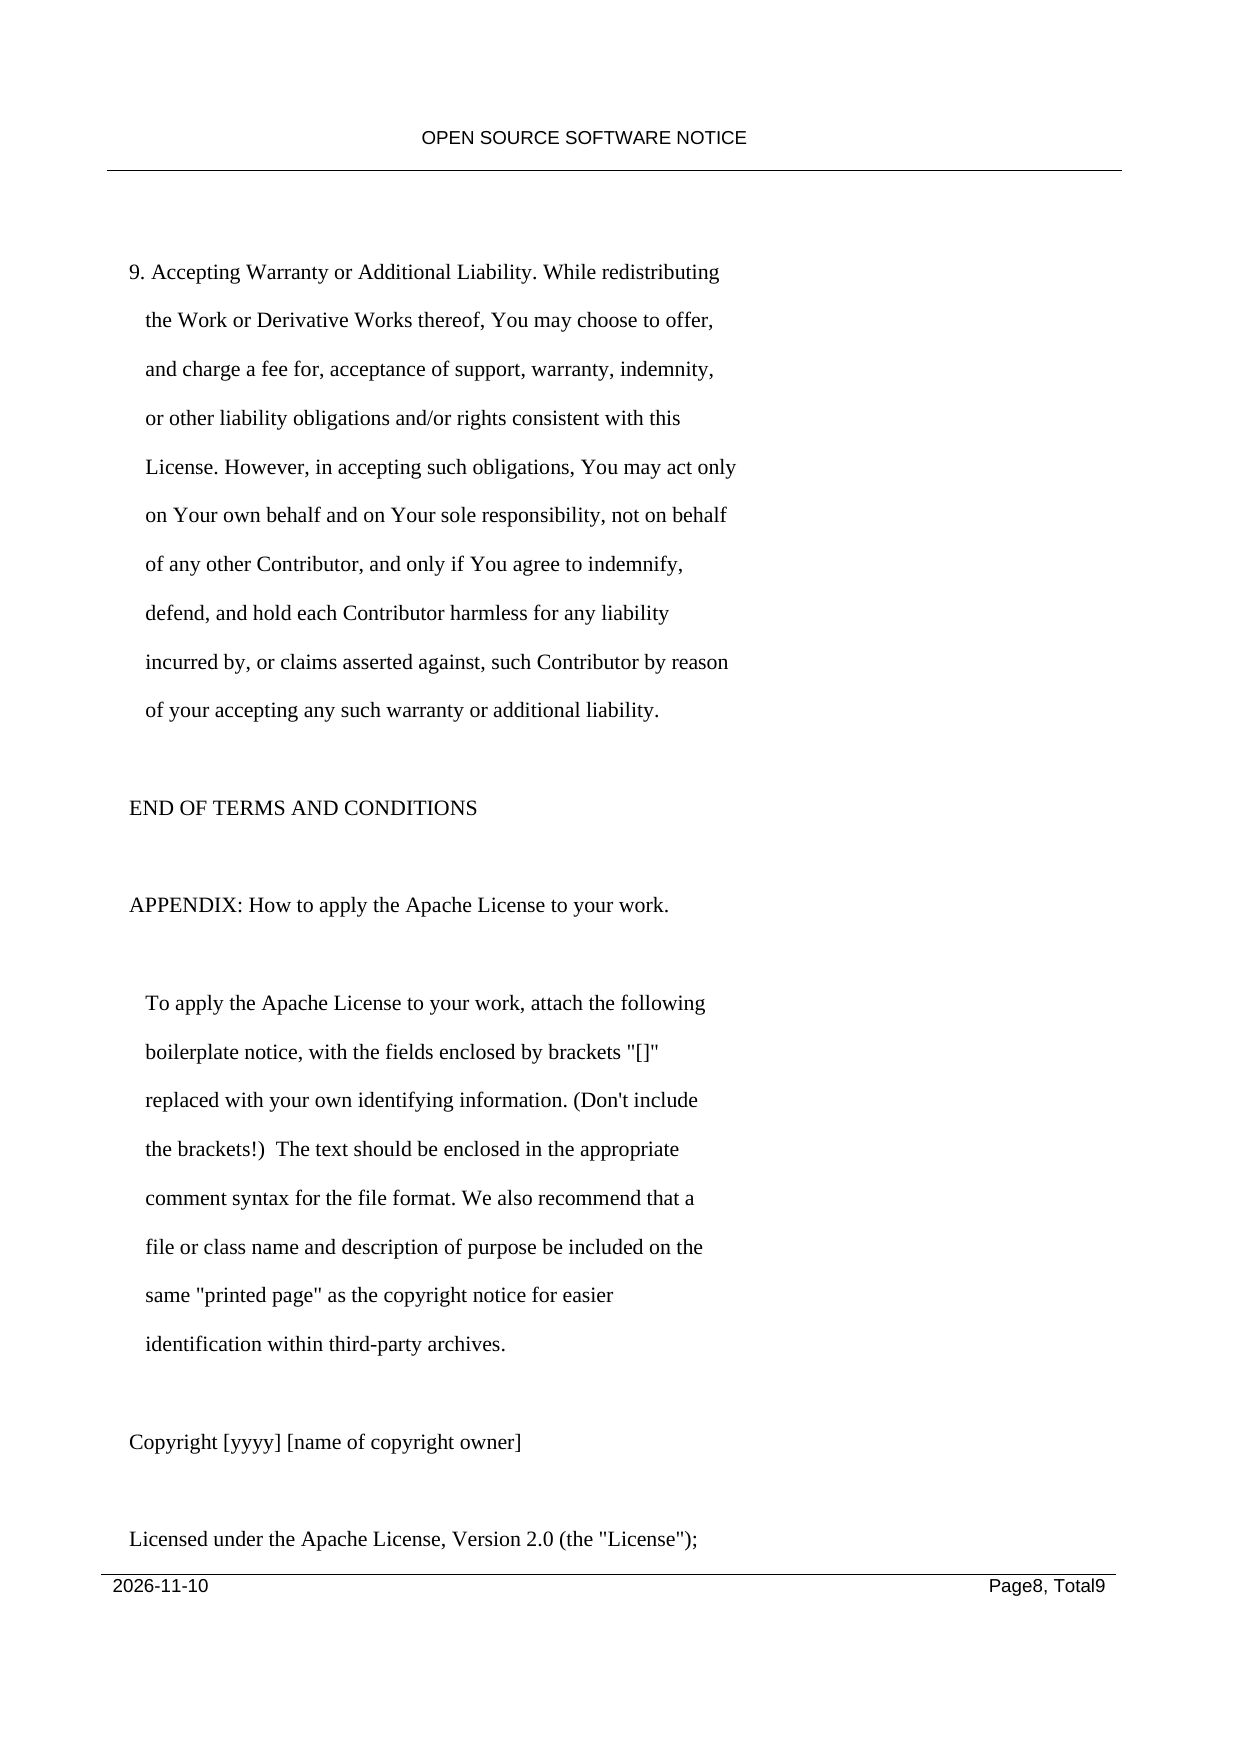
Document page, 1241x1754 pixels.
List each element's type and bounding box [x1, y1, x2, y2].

text [112, 206, 1128, 1555]
